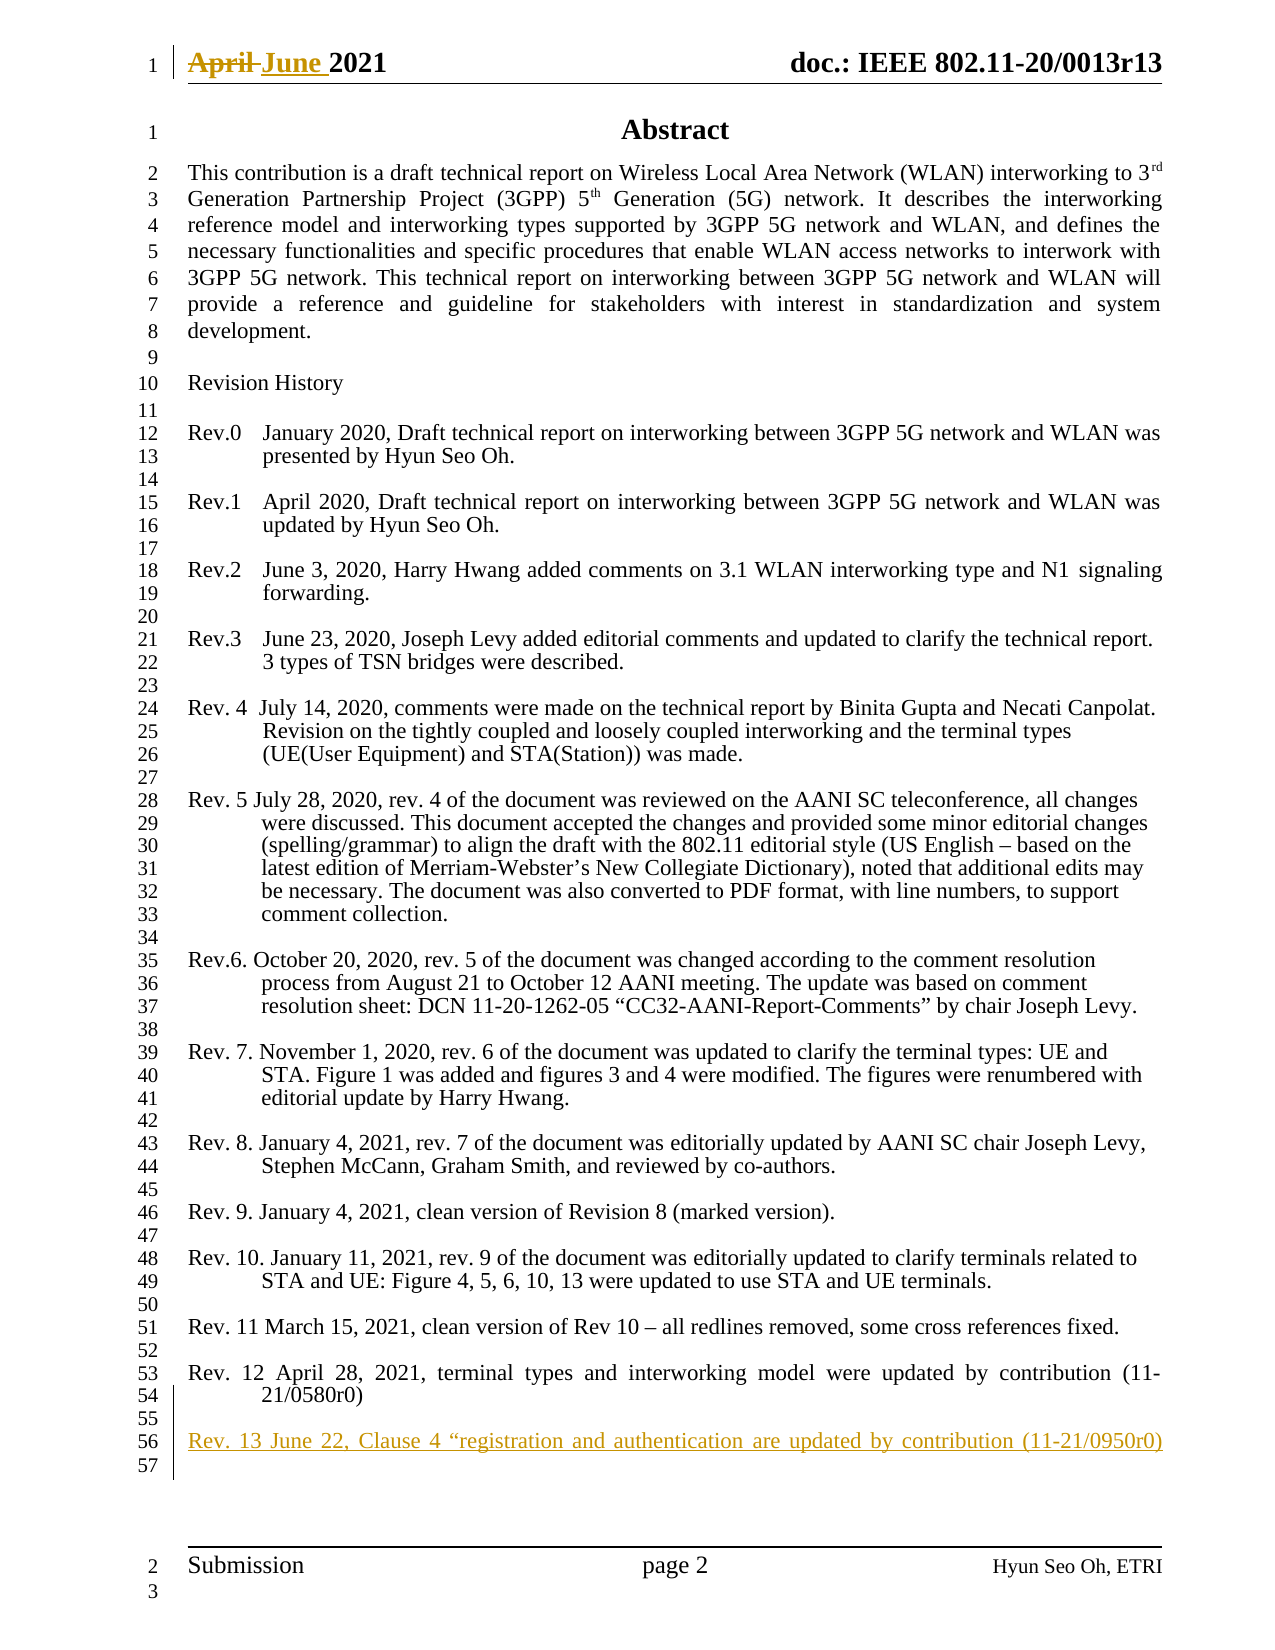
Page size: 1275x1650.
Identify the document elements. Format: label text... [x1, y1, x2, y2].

text Rev.0 January 2020, Draft technical report on interworking between 3GPP 5G network and WLAN was presented by Hyun Seo Oh. [187, 422, 1162, 468]
text Rev.3 June 23, 2020, Joseph Levy added editorial comments and updated to clarify the technical report. [187, 628, 1162, 651]
text 3 types of TSN bridges were described. [187, 651, 1162, 674]
text Rev.6. October 20, 2020, rev. 5 of the document was changed according to the comment resolution process from August 21 to October 12 AANI meeting. The update was based on comment resolution sheet: DCN 11-20-1262-05 “CC32-AANI-Report-Comments” by chair Joseph Levy. [188, 949, 1162, 1018]
text Rev.1 April 2020, Draft technical report on interworking between 3GPP 5G network and WLAN was updated by Hyun Seo Oh. [187, 491, 1162, 537]
text Rev. 8. January 4, 2021, rev. 7 of the document was editorially updated by AANI SC chair Joseph Levy, Stephen McCann, Graham Smith, and reviewed by co-authors. [188, 1132, 1162, 1178]
text Rev. 7. November 1, 2020, rev. 6 of the document was updated to clarify the terminal types: UE and STA. Figure 1 was added and figures 3 and 4 were modified. The figures were renumbered with editorial update by Harry Hwang. [188, 1041, 1162, 1109]
text Rev. 11 March 15, 2021, clean version of Rev 10 – all redlines removed, some cross references fixed. [188, 1316, 1162, 1339]
text Rev. 10. January 11, 2021, rev. 9 of the document was editorially updated to clarify terminals related to STA and UE: Figure 4, 5, 6, 10, 13 were updated to use STA and UE terminals. [188, 1247, 1162, 1293]
text Rev.2 June 3, 2020, Harry Hwang added comments on 3.1 WLAN interworking type and N1 signaling forwarding. [187, 559, 1162, 605]
text Rev. 4 July 14, 2020, comments were made on the technical report by Binita Gupta and Necati Canpolat. [187, 697, 1162, 720]
text Revision on the tightly coupled and loosely coupled interworking and the terminal types (UE(User Equipment) and STA(Station)) was made. [262, 720, 1162, 766]
text Revision History [187, 369, 1162, 396]
text This contribution is a draft technical report on Wireless Local Area Network (WLAN) interworking to 3rd Generation Partnership Project (3GPP) 5th Generation (5G) network. It describes the interworking reference model and interworking types supported by 3GPP 5G network and WLAN, and defines the necessary functionalities and specific procedures that enable WLAN access networks to interwork with 3GPP 5G network. This technical report on interworking between 3GPP 5G network and WLAN will provide a reference and guideline for stakeholders with interest in standardization and system development. [187, 158, 1162, 343]
text Rev. 5 July 28, 2020, rev. 4 of the document was reviewed on the AANI SC teleconference, all changes were discussed. This document accepted the changes and provided some minor editorial changes (spelling/grammar) to align the draft with the 802.11 editorial style (US English – based on the latest edition of Merriam-Webster’s New Collegiate Dictionary), noted that additional edits may be necessary. The document was also converted to PDF format, with line numbers, to support comment collection. [188, 789, 1162, 926]
text Abstract [187, 112, 1162, 146]
text Rev. 9. January 4, 2021, clean version of Revision 8 (marked version). [188, 1201, 1162, 1224]
text Rev. 12 April 28, 2021, terminal types and interworking model were updated by contribution (11-21/0580r0) [188, 1362, 1162, 1407]
